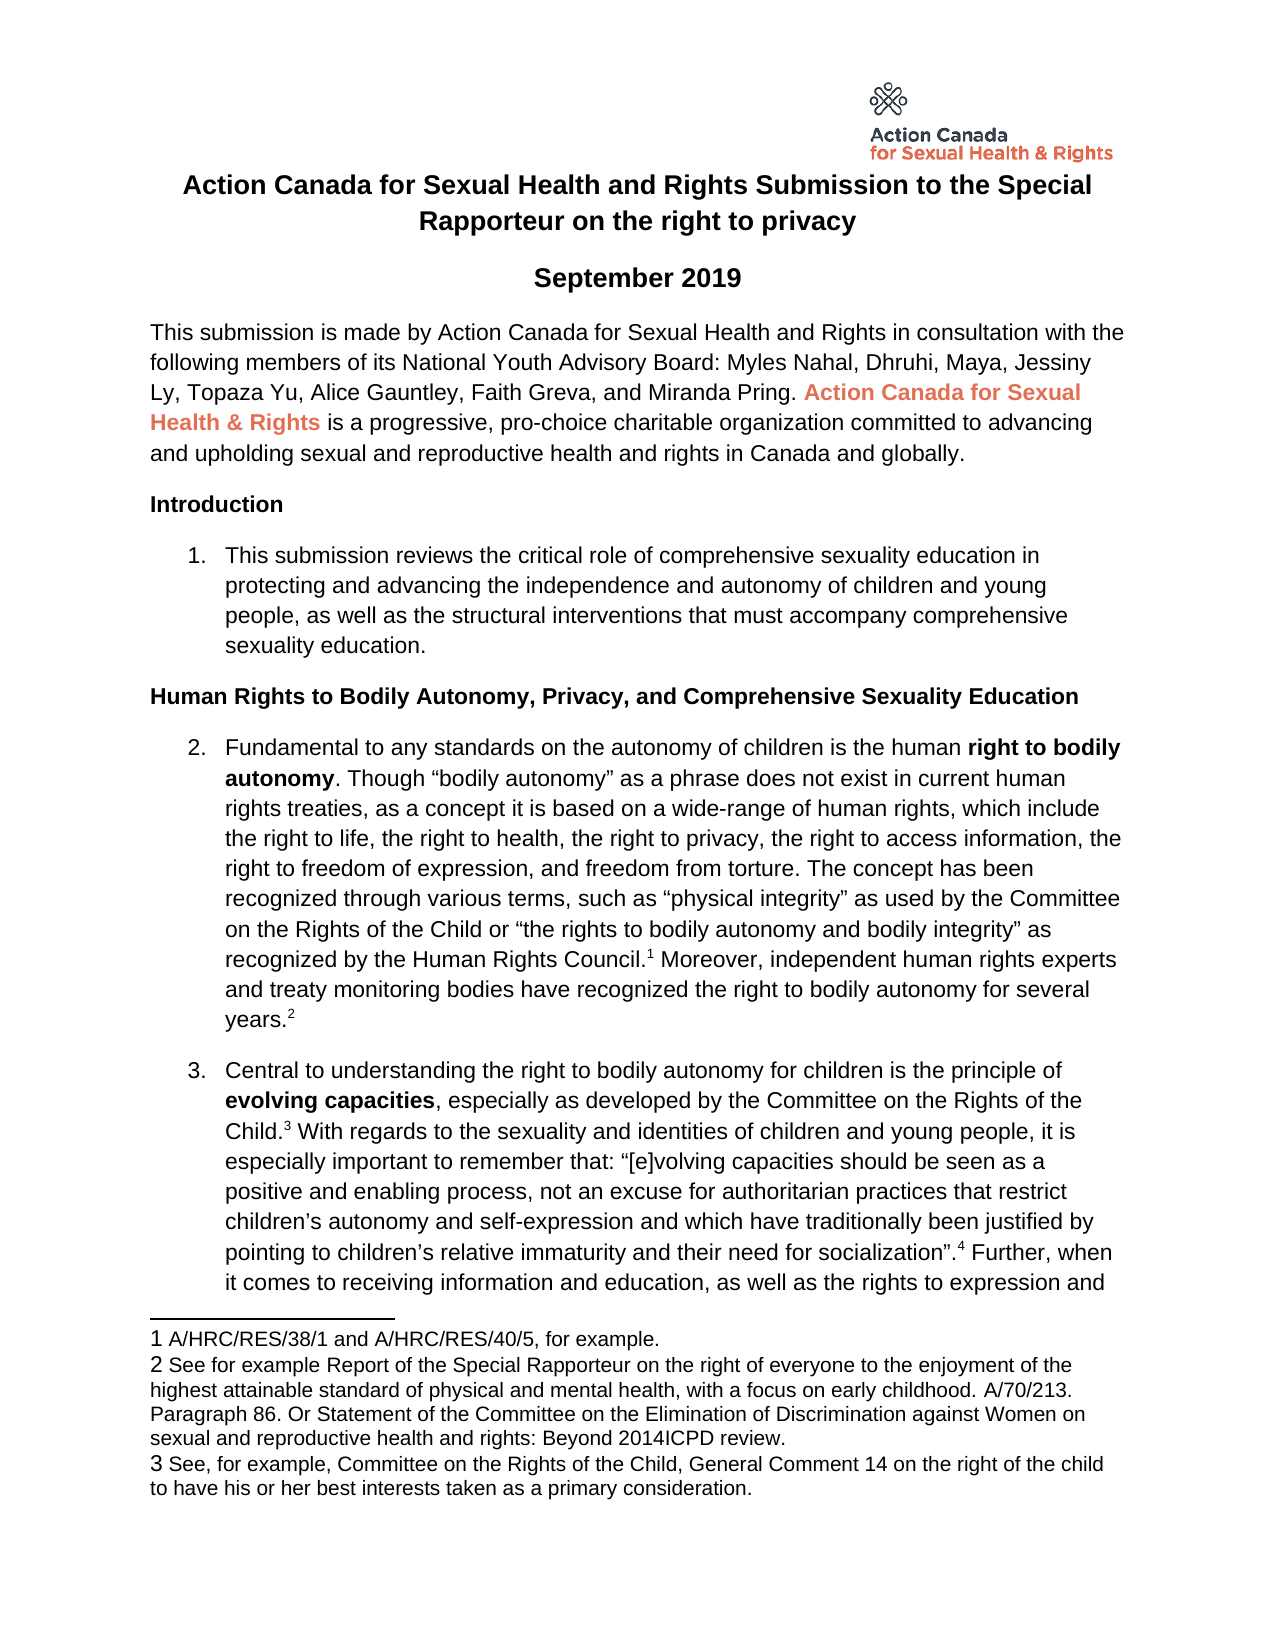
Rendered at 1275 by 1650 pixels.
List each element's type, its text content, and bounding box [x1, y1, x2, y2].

text Introduction [150, 491, 1125, 517]
text Human Rights to Bodily Autonomy, Privacy, and Comprehensive Sexuality Education [150, 683, 1125, 709]
text Action Canada for Sexual Health and Rights Submission to the Special Rapporteur on the right to privacy [150, 169, 1125, 236]
list Fundamental to any standards on the autonomy of children is the human right to bodily autonomy. Though “bodily autonomy” as a phrase does not exist in current human rights treaties, as a concept it is based on a wide-range of human rights, which include the right to life, the right to health, the right to privacy, the right to access information, the right to freedom of expression, and freedom from torture. The concept has been recognized through various terms, such as “physical integrity” as used by the Committee on the Rights of the Child or “the rights to bodily autonomy and bodily integrity” as recognized by the Human Rights Council. Moreover, independent human rights experts and treaty monitoring bodies have recognized the right to bodily autonomy for several years. [187, 734, 1125, 1032]
picture [868, 75, 1125, 170]
text This submission is made by Action Canada for Sexual Health and Rights in consultation with the following members of its National Youth Advisory Board: Myles Nahal, Dhruhi, Maya, Jessiny Ly, Topaza Yu, Alice Gauntley, Faith Greva, and Miranda Pring. Action Canada for Sexual Health & Rights is a progressive, pro-choice charitable organization committed to advancing and upholding sexual and reproductive health and rights in Canada and globally. [150, 319, 1125, 466]
text September 2019 [150, 262, 1125, 293]
list This submission reviews the critical role of comprehensive sexuality education in protecting and advancing the independence and autonomy of children and young people, as well as the structural interventions that must accompany comprehensive sexuality education. [187, 542, 1125, 658]
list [187, 1057, 1125, 1295]
